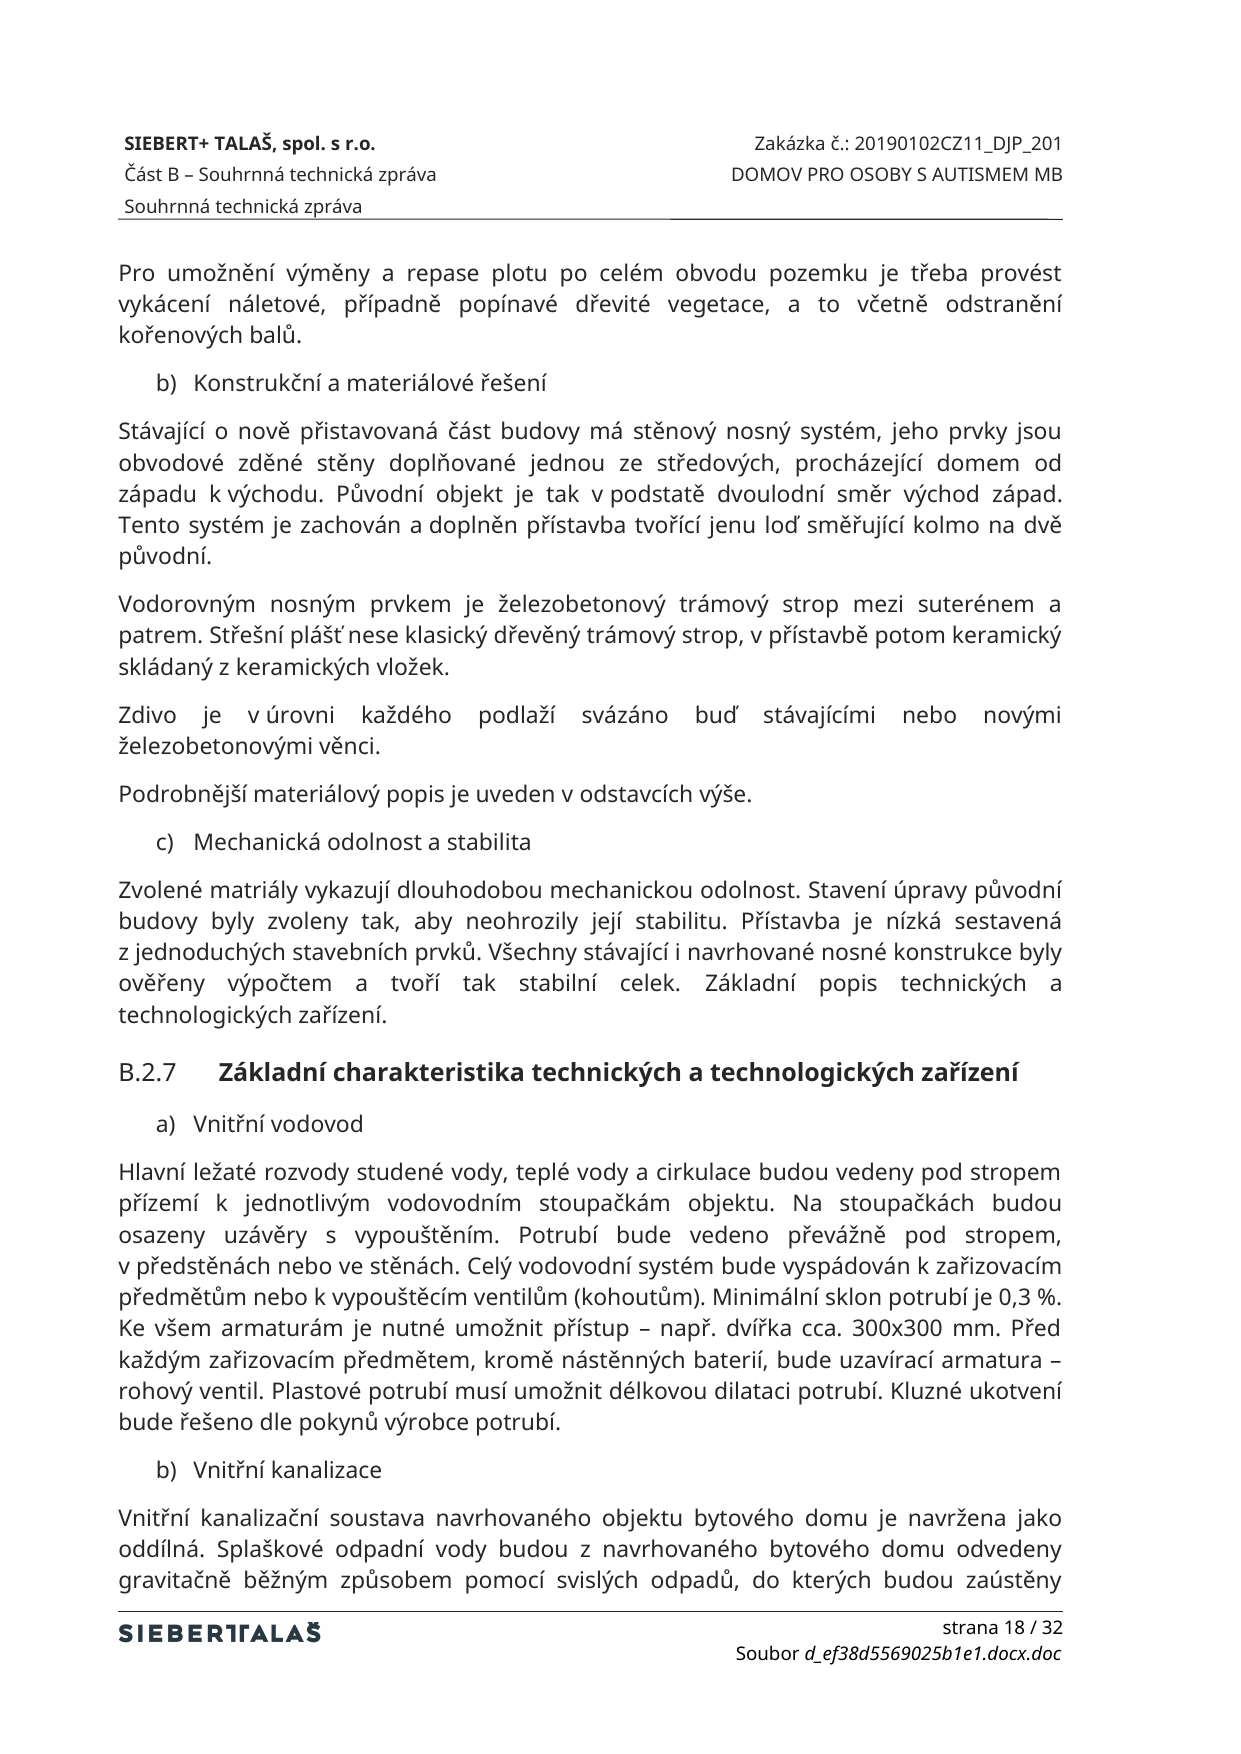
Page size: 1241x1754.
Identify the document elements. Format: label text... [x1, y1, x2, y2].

list Vnitřní vodovod [156, 1108, 1063, 1139]
text Základní charakteristika technických a technologických zařízení [118, 1055, 1063, 1089]
text Pro umožnění výměny a repase plotu po celém obvodu pozemku je třeba provést vykácení náletové, případně popínavé dřevité vegetace, a to včetně odstranění kořenových balů. [118, 257, 1063, 351]
text Konstrukční a materiálové řešení [156, 367, 1063, 399]
text Vnitřní kanalizace [156, 1454, 1063, 1485]
text Hlavní ležaté rozvody studené vody, teplé vody a cirkulace budou vedeny pod stropem přízemí k jednotlivým vodovodním stoupačkám objektu. Na stoupačkách budou osazeny uzávěry s vypouštěním. Potrubí bude vedeno převážně pod stropem, v předstěnách nebo ve stěnách. Celý vodovodní systém bude vyspádován k zařizovacím předmětům nebo k vypouštěcím ventilům (kohoutům). Minimální sklon potrubí je 0,3 %. Ke všem armaturám je nutné umožnit přístup – např. dvířka cca. 300x300 mm. Před každým zařizovacím předmětem, kromě nástěnných baterií, bude uzavírací armatura – rohový ventil. Plastové potrubí musí umožnit délkovou dilataci potrubí. Kluzné ukotvení bude řešeno dle pokynů výrobce potrubí. [118, 1156, 1063, 1437]
text Stávající o nově přistavovaná část budovy má stěnový nosný systém, jeho prvky jsou obvodové zděné stěny doplňované jednou ze středových, procházející domem od západu k východu. Původní objekt je tak v podstatě dvoulodní směr východ západ. Tento systém je zachován a doplněn přístavba tvořící jenu loď směřující kolmo na dvě původní. [118, 415, 1063, 572]
text Zvolené matriály vykazují dlouhodobou mechanickou odolnost. Stavení úpravy původní budovy byly zvoleny tak, aby neohrozily její stabilitu. Přístavba je nízká sestavená z jednoduchých stavebních prvků. Všechny stávající i navrhované nosné konstrukce byly ověřeny výpočtem a tvoří tak stabilní celek. Základní popis technických a technologických zařízení. [118, 874, 1063, 1030]
text Mechanická odolnost a stabilita [156, 826, 1063, 857]
text Podrobnější materiálový popis je uveden v odstavcích výše. [118, 778, 1063, 809]
text Zdivo je v úrovni každého podlaží svázáno buď stávajícími nebo novými železobetonovými věnci. [118, 699, 1063, 761]
picture [101, 1618, 338, 1658]
text Vodorovným nosným prvkem je železobetonový trámový strop mezi suterénem a patrem. Střešní plášť nese klasický dřevěný trámový strop, v přístavbě potom keramický skládaný z keramických vložek. [118, 588, 1063, 682]
